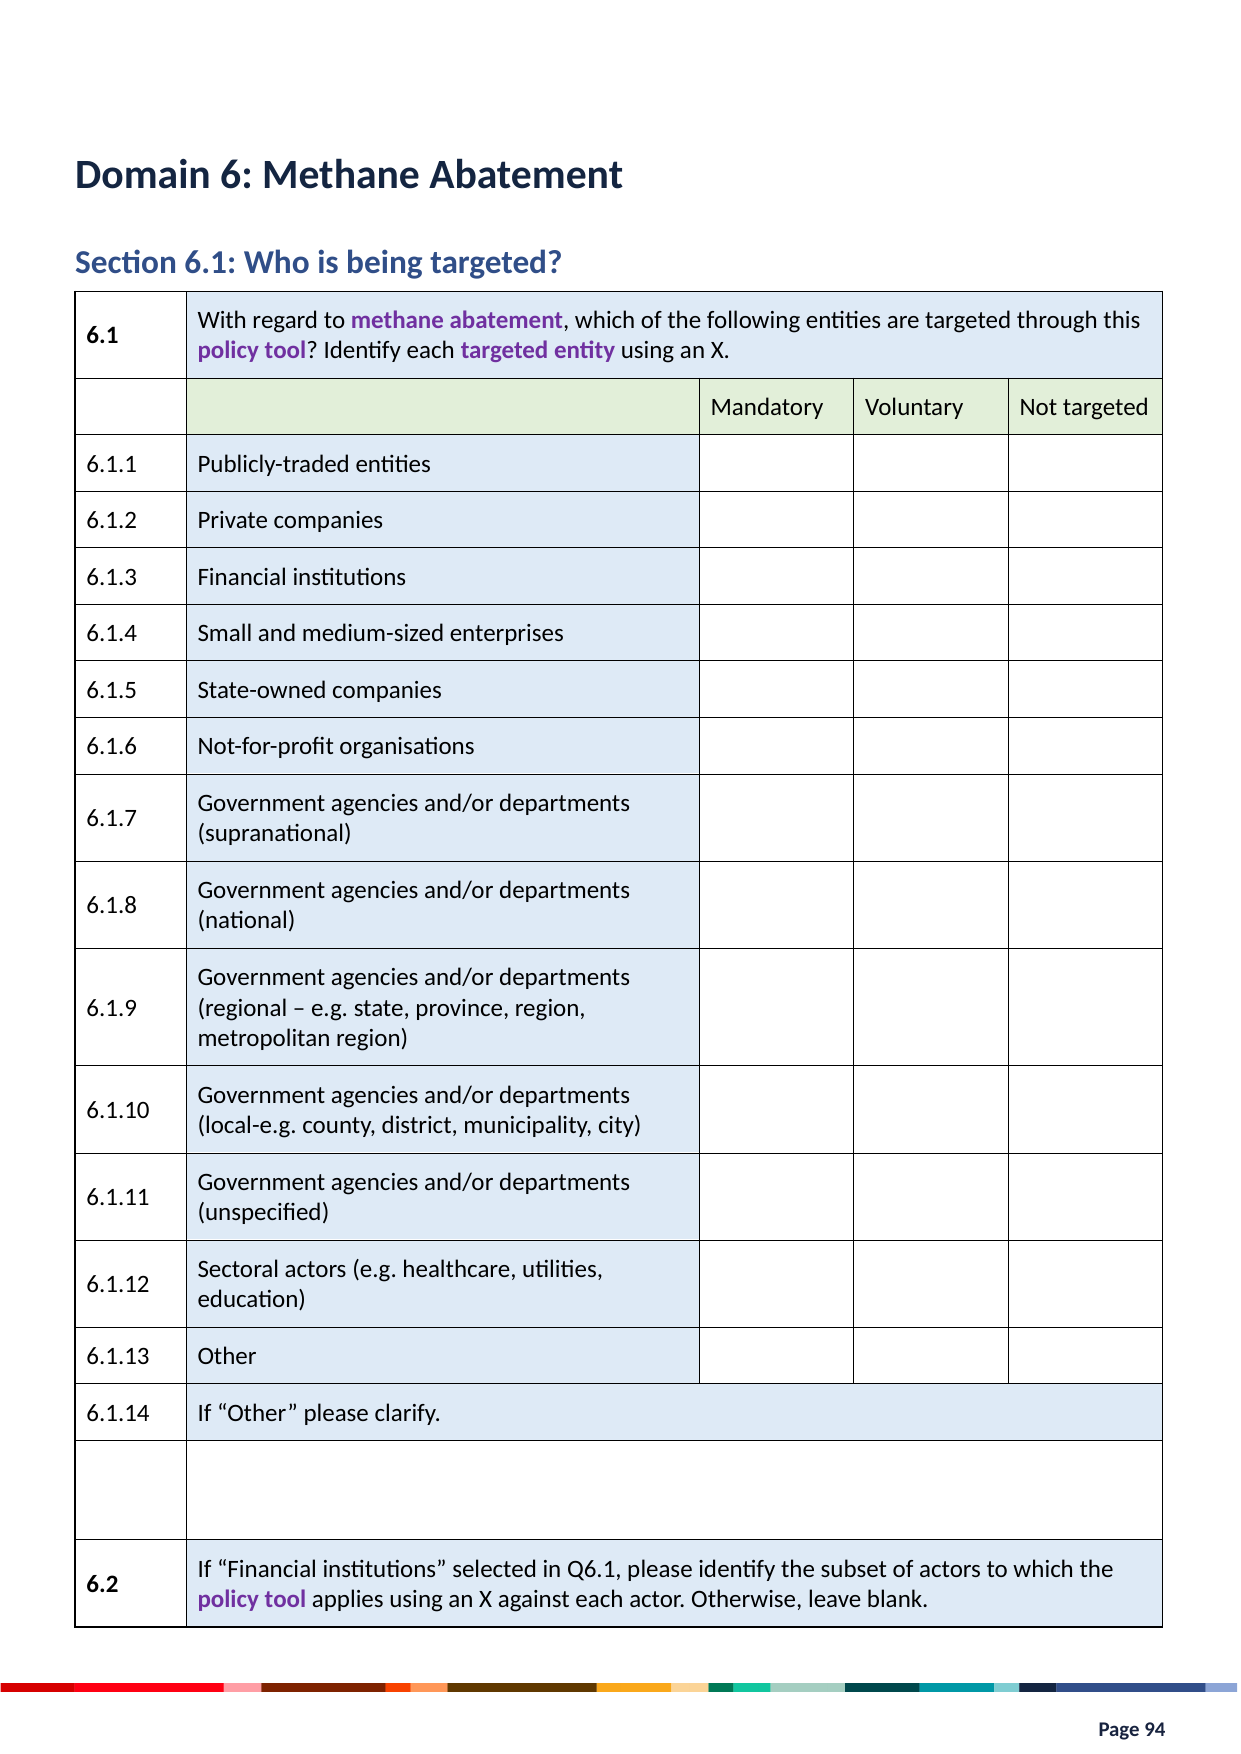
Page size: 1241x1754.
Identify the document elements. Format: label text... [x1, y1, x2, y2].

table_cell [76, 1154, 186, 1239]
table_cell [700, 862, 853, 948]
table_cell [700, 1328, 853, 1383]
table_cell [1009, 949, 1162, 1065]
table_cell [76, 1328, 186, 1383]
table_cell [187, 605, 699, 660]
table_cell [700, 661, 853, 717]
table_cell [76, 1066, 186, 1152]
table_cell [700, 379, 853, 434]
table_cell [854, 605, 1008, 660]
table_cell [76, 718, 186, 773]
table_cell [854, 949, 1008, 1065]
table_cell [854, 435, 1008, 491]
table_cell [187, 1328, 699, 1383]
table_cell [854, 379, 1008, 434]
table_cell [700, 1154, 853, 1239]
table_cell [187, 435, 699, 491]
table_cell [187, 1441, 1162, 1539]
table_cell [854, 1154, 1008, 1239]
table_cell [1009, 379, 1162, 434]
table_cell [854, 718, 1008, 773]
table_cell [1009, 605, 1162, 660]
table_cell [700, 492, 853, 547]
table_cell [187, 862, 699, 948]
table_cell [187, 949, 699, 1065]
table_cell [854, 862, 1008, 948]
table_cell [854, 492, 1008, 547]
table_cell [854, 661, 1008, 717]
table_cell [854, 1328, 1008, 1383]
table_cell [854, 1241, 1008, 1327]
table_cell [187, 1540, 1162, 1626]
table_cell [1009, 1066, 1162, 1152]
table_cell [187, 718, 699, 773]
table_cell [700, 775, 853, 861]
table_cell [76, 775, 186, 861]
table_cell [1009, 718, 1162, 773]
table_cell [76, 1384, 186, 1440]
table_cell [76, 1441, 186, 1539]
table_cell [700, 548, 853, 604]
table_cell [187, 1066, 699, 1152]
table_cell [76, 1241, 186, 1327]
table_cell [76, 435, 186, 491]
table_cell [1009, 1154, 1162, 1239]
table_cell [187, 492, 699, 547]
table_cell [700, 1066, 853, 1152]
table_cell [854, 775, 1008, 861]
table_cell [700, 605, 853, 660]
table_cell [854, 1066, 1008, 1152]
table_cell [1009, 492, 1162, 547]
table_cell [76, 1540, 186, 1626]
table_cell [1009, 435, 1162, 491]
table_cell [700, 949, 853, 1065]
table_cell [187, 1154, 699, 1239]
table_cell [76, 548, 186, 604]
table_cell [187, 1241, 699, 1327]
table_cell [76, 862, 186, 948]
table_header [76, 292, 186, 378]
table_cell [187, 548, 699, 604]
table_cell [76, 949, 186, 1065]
subtitle Section 6.1: Who is being targeted? [75, 241, 1165, 282]
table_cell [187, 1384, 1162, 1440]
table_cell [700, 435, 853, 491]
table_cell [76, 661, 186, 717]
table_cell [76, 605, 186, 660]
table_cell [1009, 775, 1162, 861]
picture [0, 1683, 1236, 1692]
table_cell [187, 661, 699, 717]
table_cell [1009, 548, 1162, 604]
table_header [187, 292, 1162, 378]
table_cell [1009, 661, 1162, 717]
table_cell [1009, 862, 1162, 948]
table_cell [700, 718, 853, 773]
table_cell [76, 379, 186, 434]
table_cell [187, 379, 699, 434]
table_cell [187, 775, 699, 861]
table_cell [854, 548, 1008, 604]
subtitle Domain 6: Methane Abatement [75, 148, 1165, 199]
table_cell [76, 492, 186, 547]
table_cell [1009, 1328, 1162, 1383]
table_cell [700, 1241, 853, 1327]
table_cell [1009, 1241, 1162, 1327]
